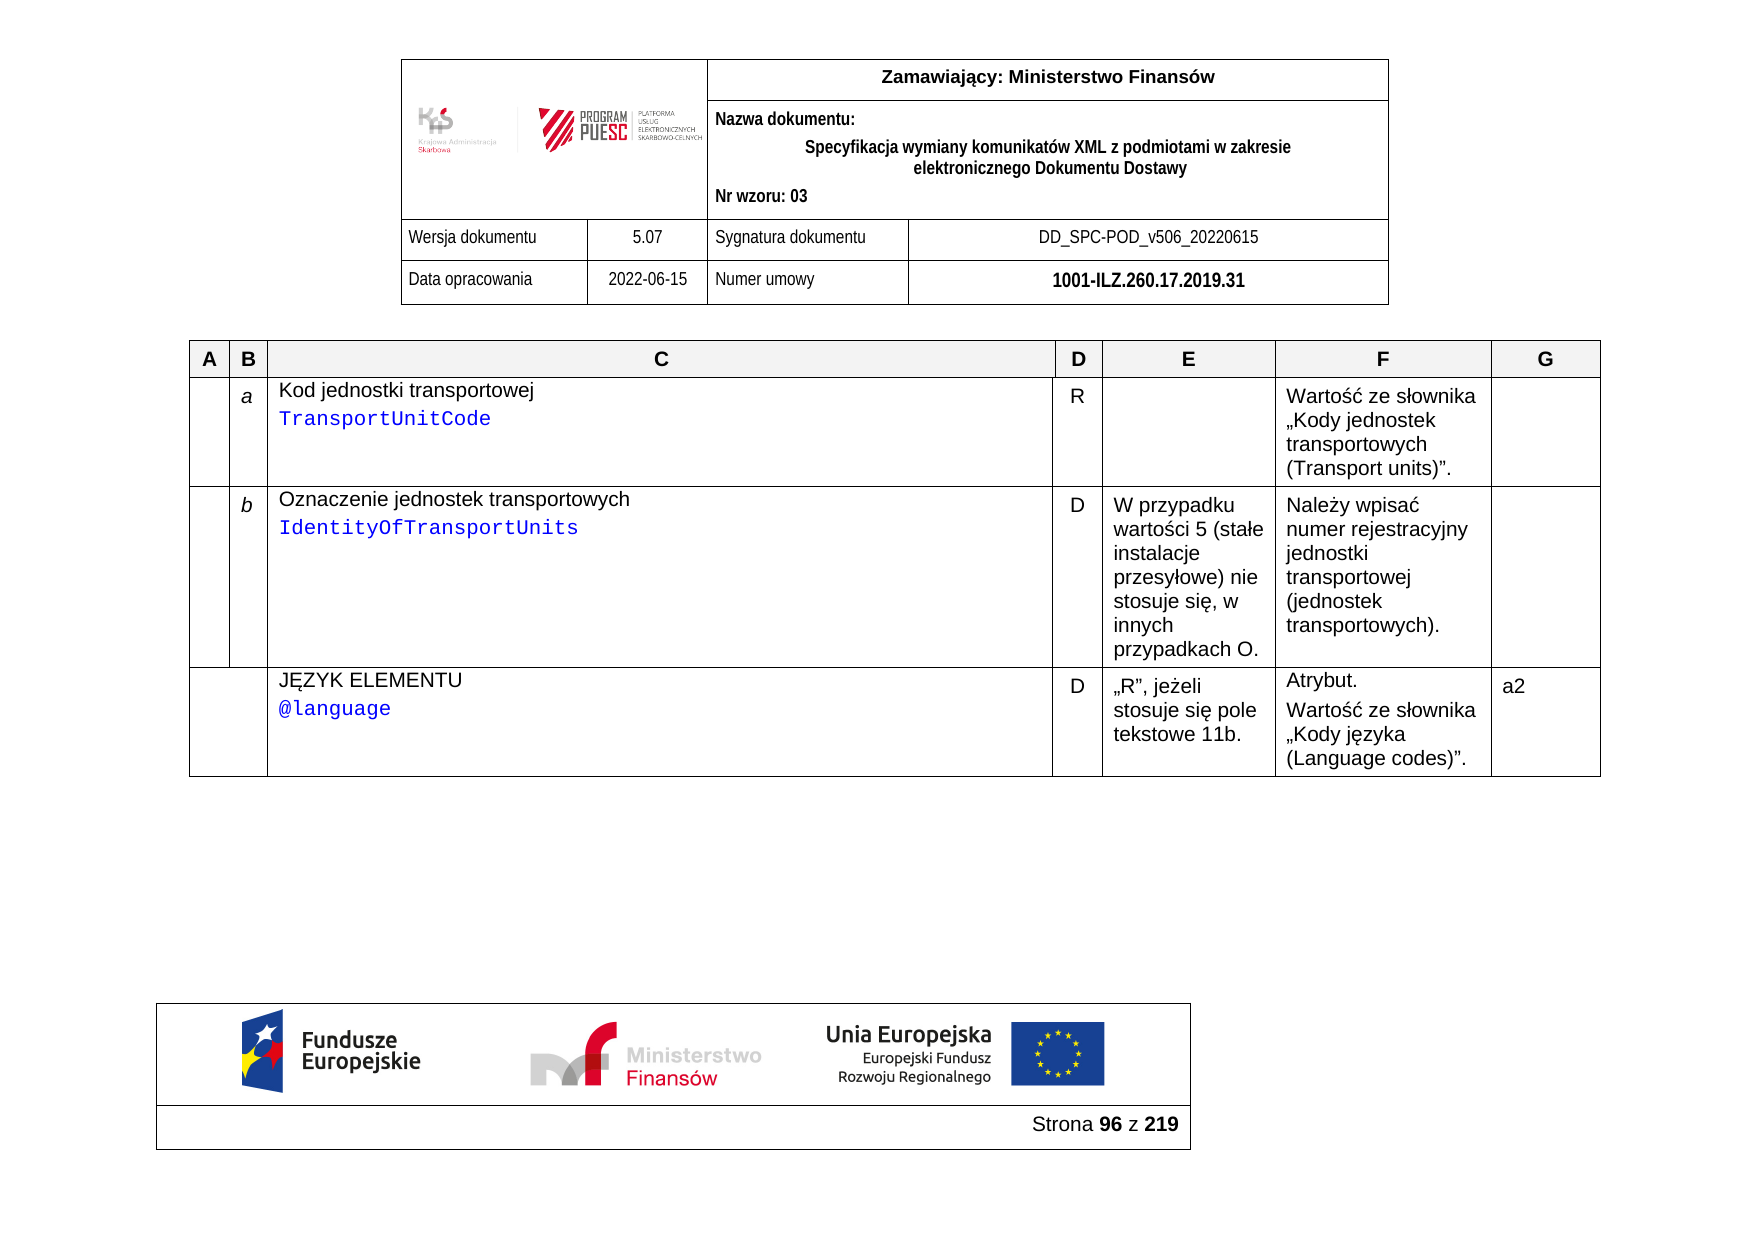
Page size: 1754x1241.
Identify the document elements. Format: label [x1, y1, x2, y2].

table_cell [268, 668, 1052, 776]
picture [242, 1009, 1105, 1093]
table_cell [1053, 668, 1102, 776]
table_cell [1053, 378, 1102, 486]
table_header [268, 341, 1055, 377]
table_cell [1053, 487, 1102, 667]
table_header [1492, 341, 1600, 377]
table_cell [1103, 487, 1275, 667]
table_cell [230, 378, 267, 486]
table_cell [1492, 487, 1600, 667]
picture [408, 97, 702, 163]
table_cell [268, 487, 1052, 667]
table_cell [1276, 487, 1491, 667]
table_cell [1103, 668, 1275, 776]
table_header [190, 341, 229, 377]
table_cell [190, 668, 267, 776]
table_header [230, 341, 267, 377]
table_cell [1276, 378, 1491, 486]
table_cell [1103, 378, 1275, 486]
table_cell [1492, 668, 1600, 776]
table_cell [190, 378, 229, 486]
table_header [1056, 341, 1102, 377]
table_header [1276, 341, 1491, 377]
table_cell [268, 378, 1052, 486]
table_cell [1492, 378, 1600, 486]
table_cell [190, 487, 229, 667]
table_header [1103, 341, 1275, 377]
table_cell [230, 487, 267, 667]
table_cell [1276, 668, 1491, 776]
